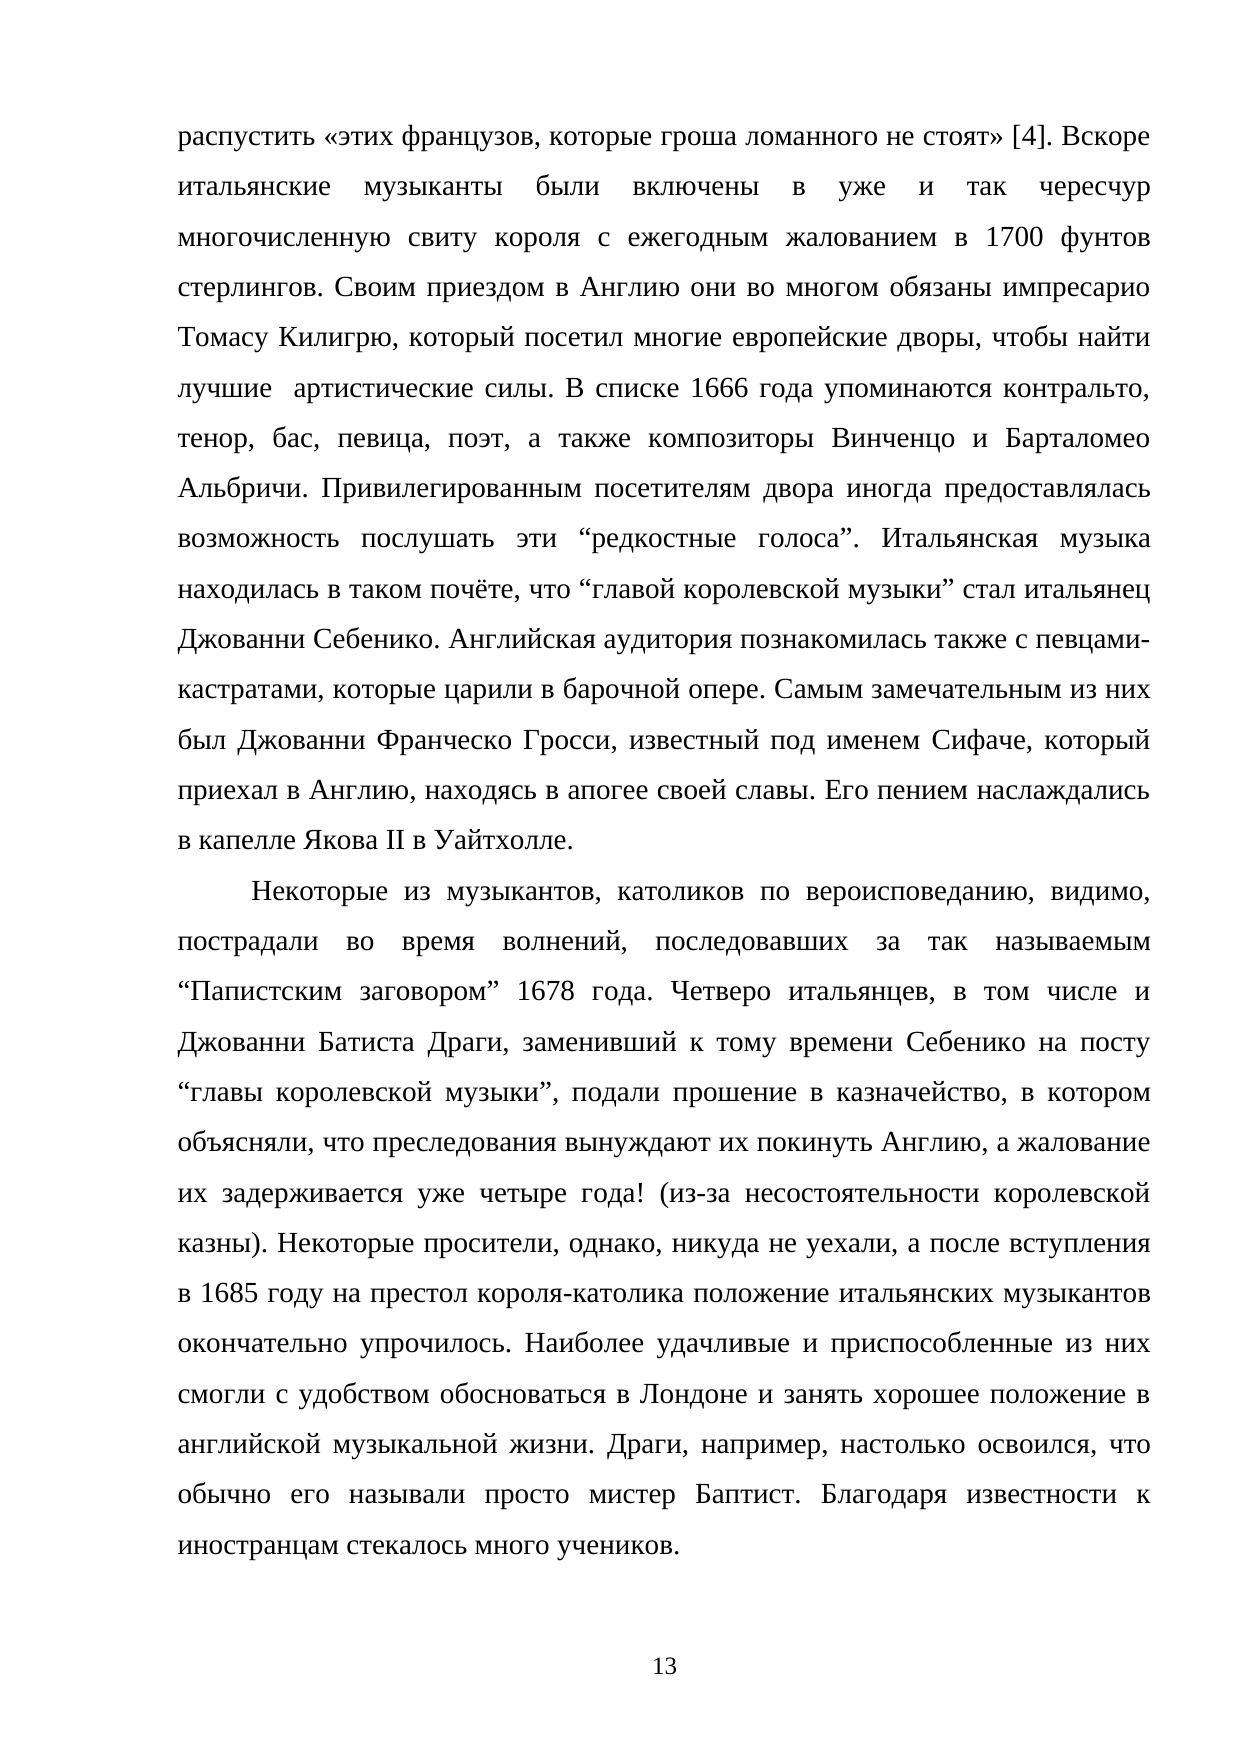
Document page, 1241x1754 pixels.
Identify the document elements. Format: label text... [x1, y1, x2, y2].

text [177, 118, 1152, 856]
text Некоторые из музыкантов, католиков по вероисповеданию, видимо, пострадали во время волнений, последовавших за так называемым “Папистским заговором” 1678 года. Четверо итальянцев, в том числе и Джованни Батиста Драги, заменивший к тому времени Себенико на посту “главы королевской музыки”, подали прошение в казначейство, в котором объясняли, что преследования вынуждают их покинуть Англию, а жалование их задерживается уже четыре года! (из-за несостоятельности королевской казны). Некоторые просители, однако, никуда не уехали, а после вступления в 1685 году на престол короля-католика положение итальянских музыкантов окончательно упрочилось. Наиболее удачливые и приспособленные из них смогли с удобством обосноваться в Лондоне и занять хорошее положение в английской музыкальной жизни. Драги, например, настолько освоился, что обычно его называли просто мистер Баптист. Благодаря известности к иностранцам стекалось много учеников. [177, 873, 1152, 1560]
